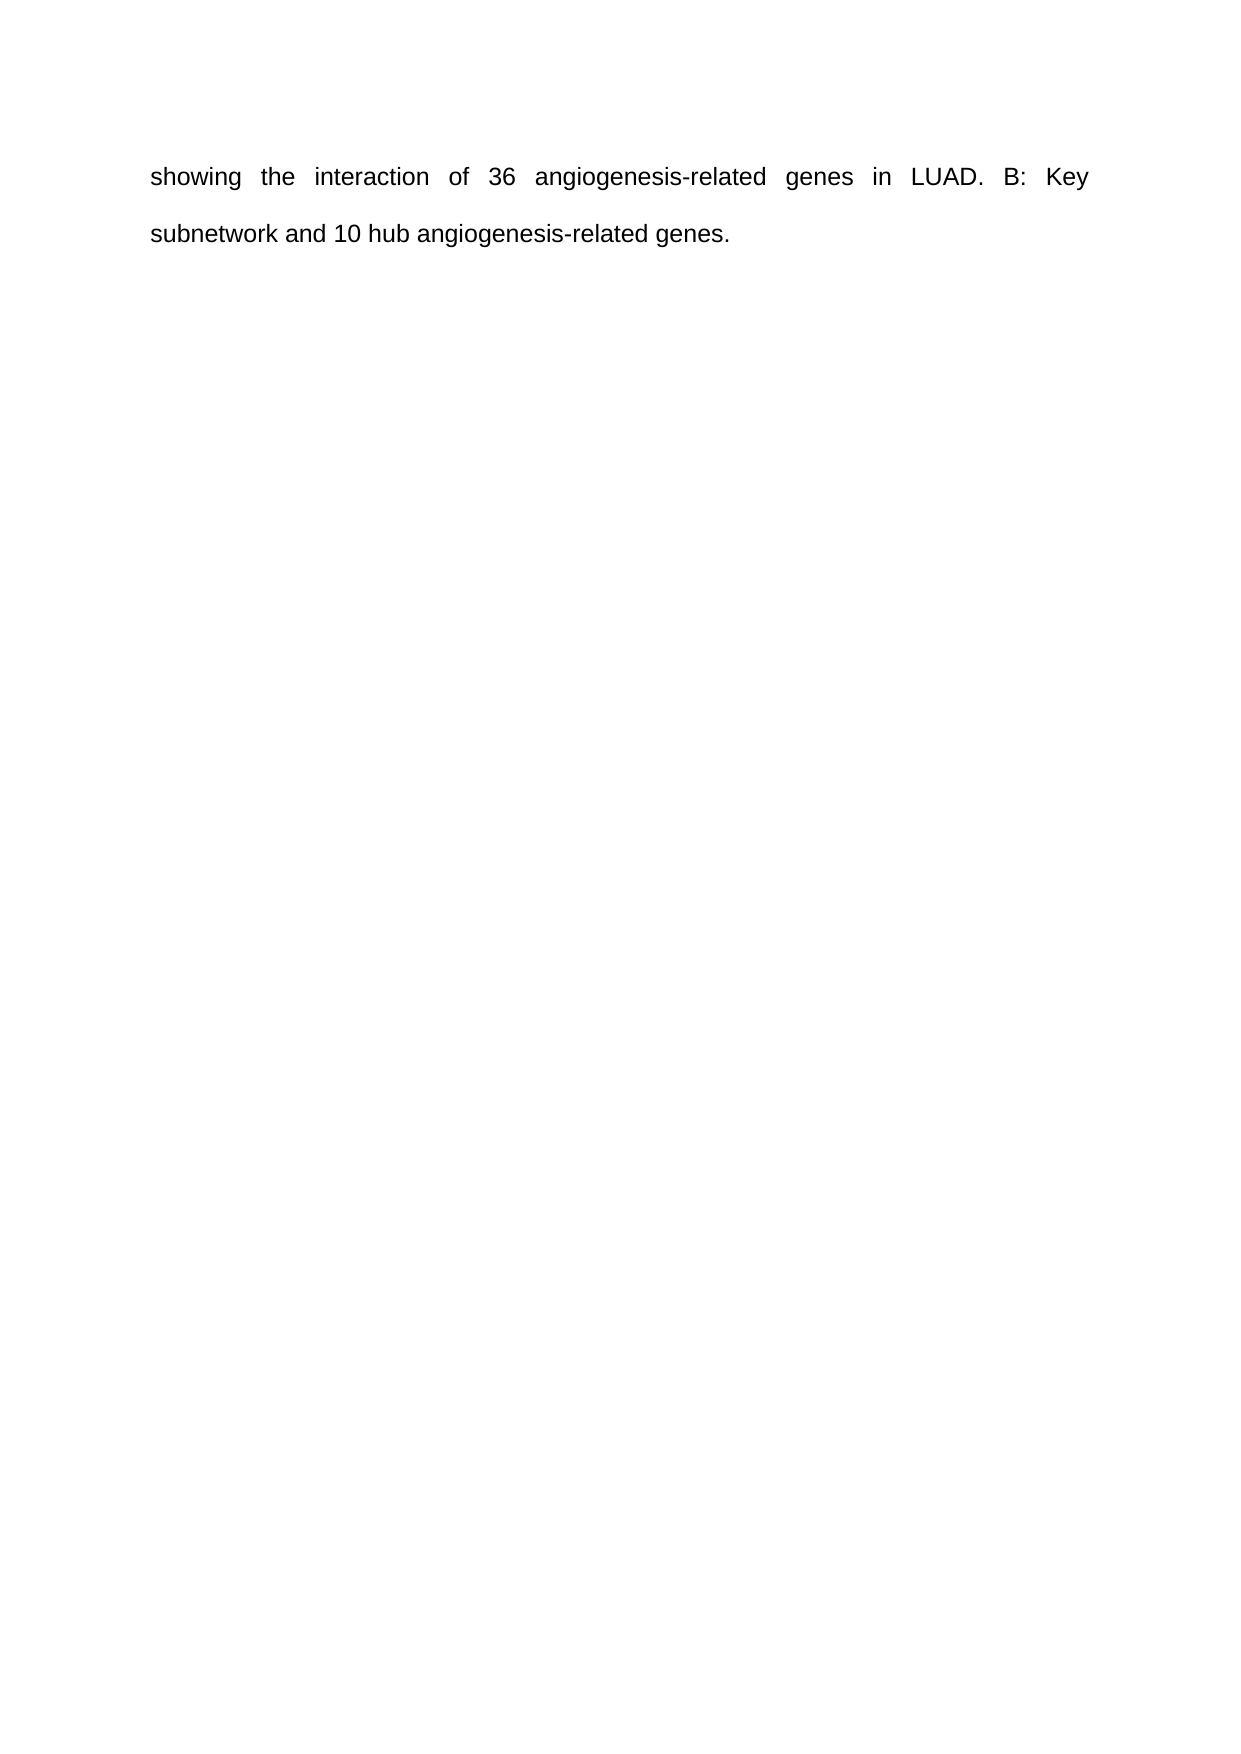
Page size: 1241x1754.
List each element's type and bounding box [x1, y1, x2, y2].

list [148, 162, 1090, 248]
